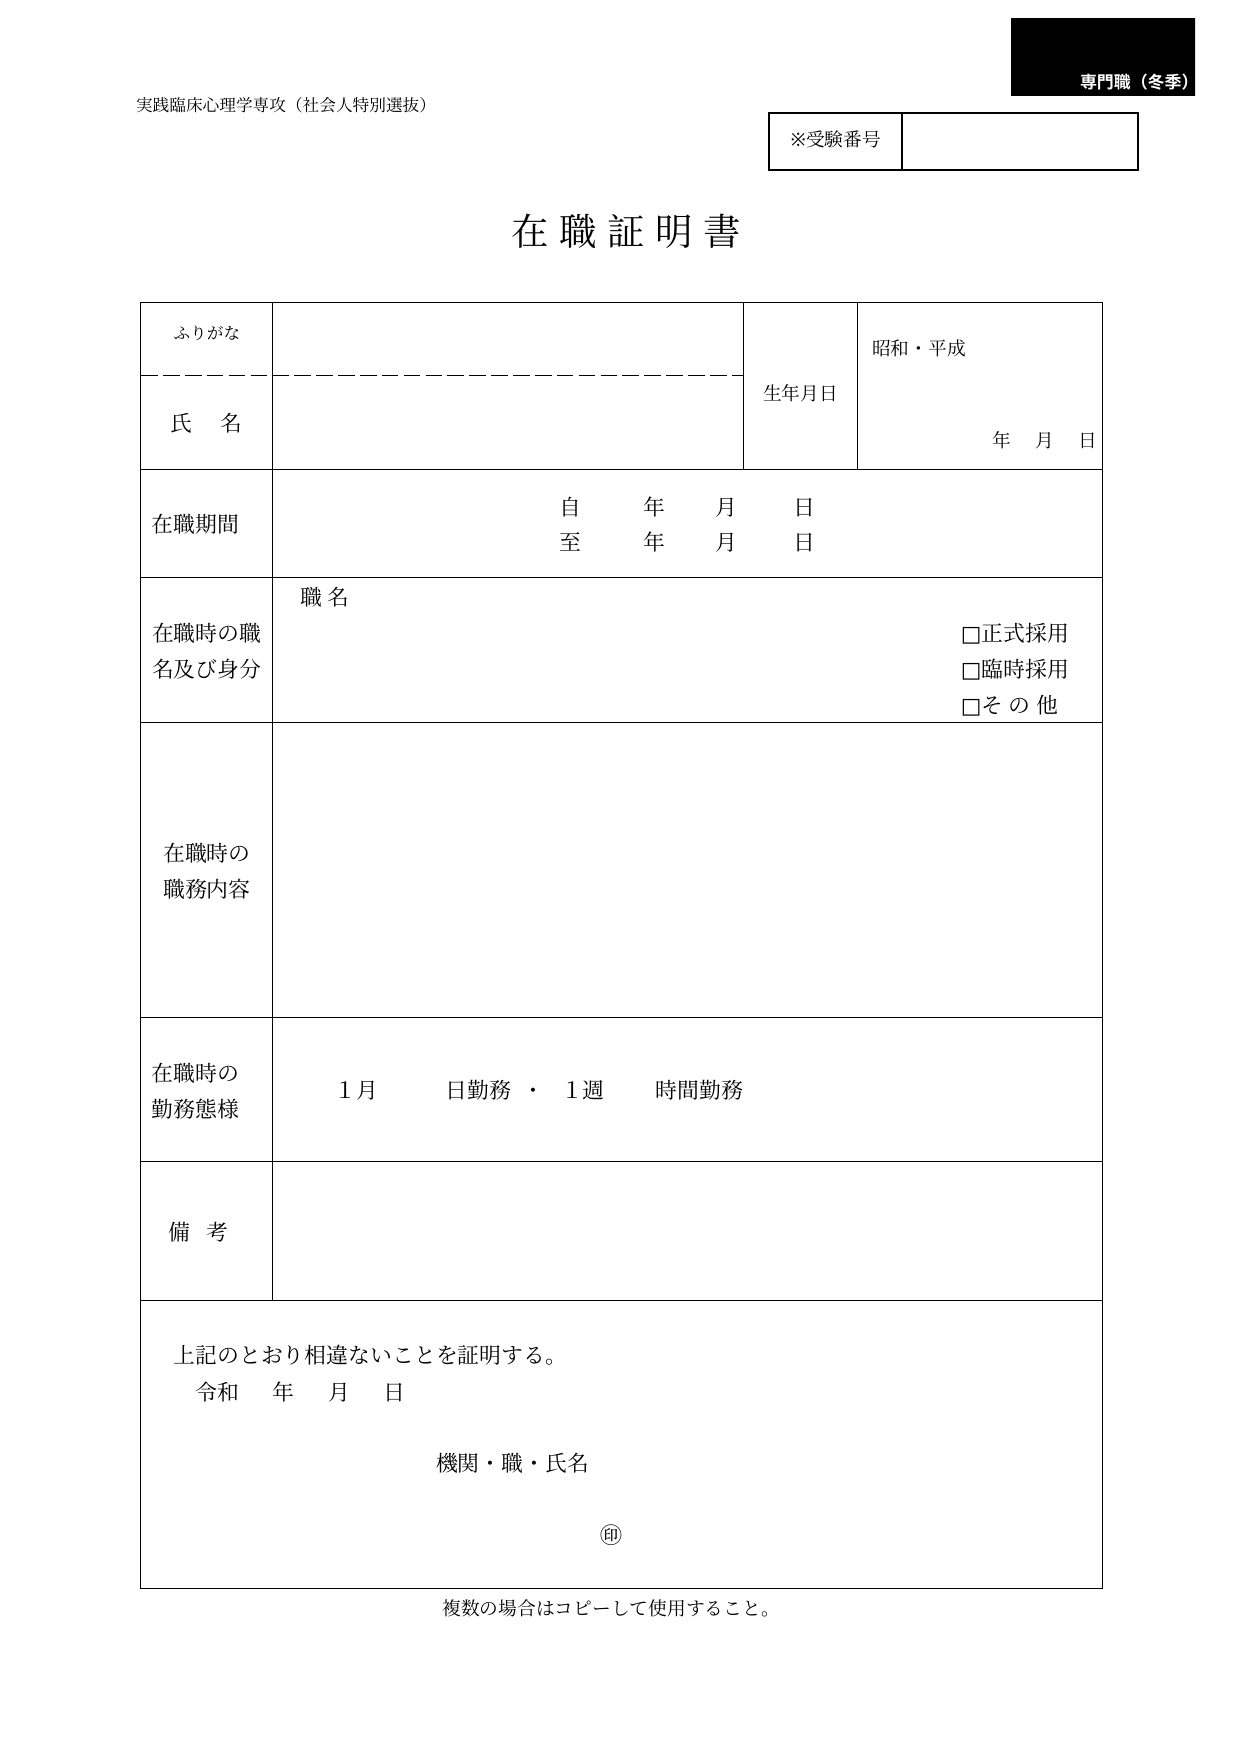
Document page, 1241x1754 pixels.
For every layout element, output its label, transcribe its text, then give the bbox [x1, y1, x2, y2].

table_cell 上記のとおり相違ないことを証明する。 令和 年 月 日 機関・職・氏名 ㊞ [141, 1301, 1102, 1588]
table_cell 氏 名 [141, 375, 272, 469]
table_cell 在職期間 [141, 470, 272, 577]
table_cell 在職時の職名及び身分 [141, 578, 272, 722]
table_cell 自 年 月 日 至 年 月 日 [273, 470, 1102, 577]
table_cell １月 日勤務 ・ １週 時間勤務 [273, 1018, 1102, 1161]
table_header 生年月日 [744, 303, 857, 469]
table_cell [273, 723, 1102, 1017]
table_cell 職 名 □正式採用 □臨時採用 □その他 [273, 578, 1102, 722]
table_header ※受験番号 [770, 114, 901, 168]
table_cell [273, 375, 743, 469]
text 複数の場合はコピーして使用すること。 [136, 1589, 1116, 1625]
text 在職証明書 [136, 194, 1116, 266]
table_header [273, 303, 743, 374]
table_cell [273, 1162, 1102, 1299]
text 実践臨床心理学専攻（社会人特別選抜） [136, 86, 1116, 122]
table_cell 在職時の 勤務態様 [141, 1018, 272, 1161]
table_header 昭和・平成 年 月 日 [858, 303, 1102, 469]
table_header [903, 114, 1137, 168]
table_cell 在職時の 職務内容 [141, 723, 272, 1017]
table_header ふりがな [141, 303, 272, 374]
table_cell 備 考 [141, 1162, 272, 1299]
